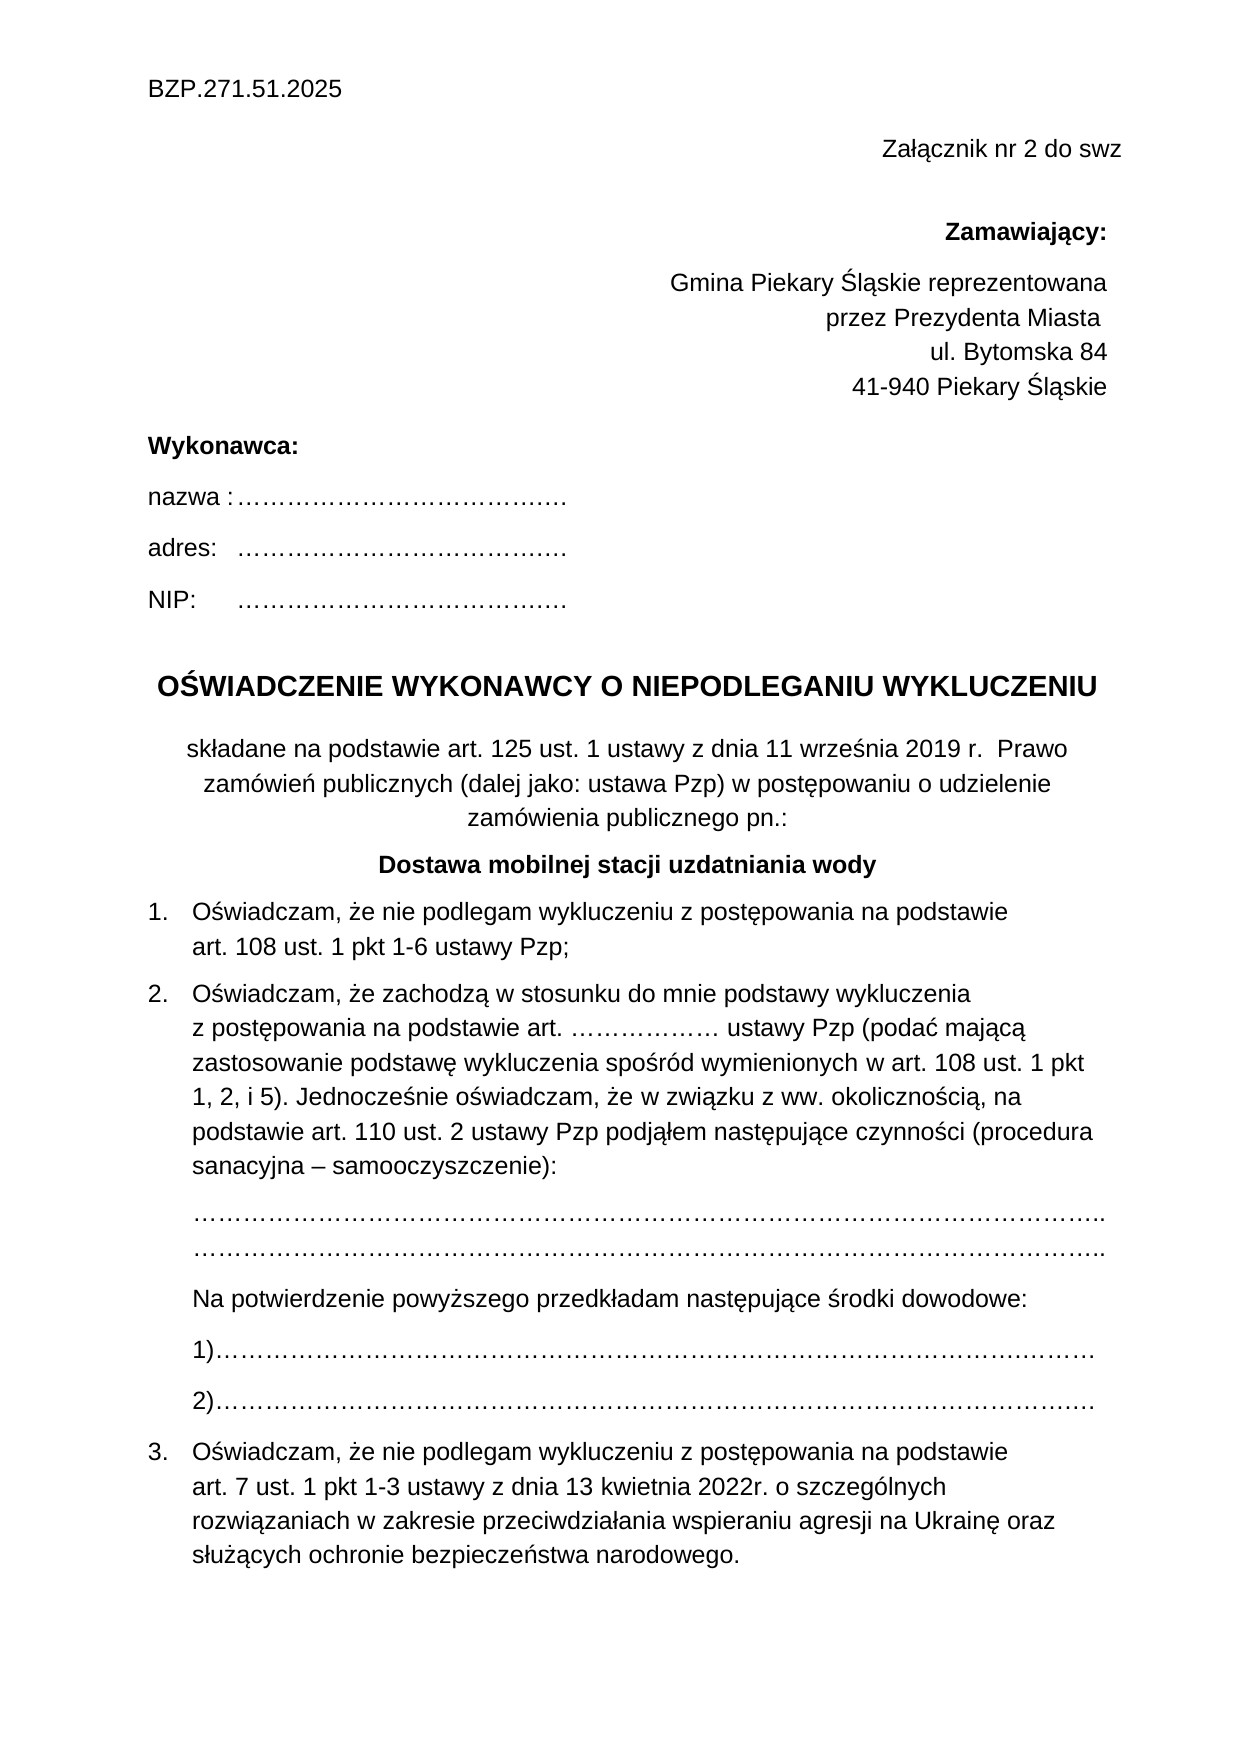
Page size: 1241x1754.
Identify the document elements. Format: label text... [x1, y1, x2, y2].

text Wykonawca: [148, 431, 1107, 460]
text Zamawiający: [694, 217, 1107, 246]
list Oświadczam, że zachodzą w stosunku do mnie podstawy wykluczenia z postępowania na podstawie art. ……………… ustawy Pzp (podać mającą zastosowanie podstawę wykluczenia spośród wymienionych w art. 108 ust. 1 pkt 1, 2, i 5). Jednocześnie oświadczam, że w związku z ww. okolicznością, na podstawie art. 110 ust. 2 ustawy Pzp podjąłem następujące czynności (procedura sanacyjna – samooczyszczenie): [148, 979, 1107, 1180]
text ………………………………………………………………………………………………..……………………………………………………………………………………………….. [192, 1198, 1107, 1261]
text Gmina Piekary Śląskie reprezentowana przez Prezydenta Miasta ul. Bytomska 84 41-940 Piekary Śląskie [635, 268, 1107, 400]
list Oświadczam, że nie podlegam wykluczeniu z postępowania na podstawie art. 108 ust. 1 pkt 1-6 ustawy Pzp; [148, 897, 1107, 960]
text Na potwierdzenie powyższego przedkładam następujące środki dowodowe: [192, 1284, 1104, 1312]
text 1)…………………………………………………………………………………….……… [192, 1335, 1104, 1363]
list Oświadczam, że nie podlegam wykluczeniu z postępowania na podstawie art. 7 ust. 1 pkt 1-3 ustawy z dnia 13 kwietnia 2022r. o szczególnych rozwiązaniach w zakresie przeciwdziałania wspieraniu agresji na Ukrainę oraz służących ochronie bezpieczeństwa narodowego. [148, 1437, 1107, 1569]
text nazwa : ……………………………….… [148, 482, 1107, 511]
list Dostawa mobilnej stacji uzdatniania wody [148, 850, 1107, 879]
text NIP: ……………………………….… [148, 584, 1107, 613]
text OŚWIADCZENIE WYKONAWCY O NIEPODLEGANIU WYKLUCZENIU [148, 669, 1107, 703]
text składane na podstawie art. 125 ust. 1 ustawy z dnia 11 września 2019 r. Prawo zamówień publicznych (dalej jako: ustawa Pzp) w postępowaniu o udzielenie zamówienia publicznego pn.: [148, 734, 1107, 832]
text adres: ……………………………….… [148, 533, 1107, 562]
text 2)………………………………………………………………………………………….… [192, 1386, 1104, 1415]
